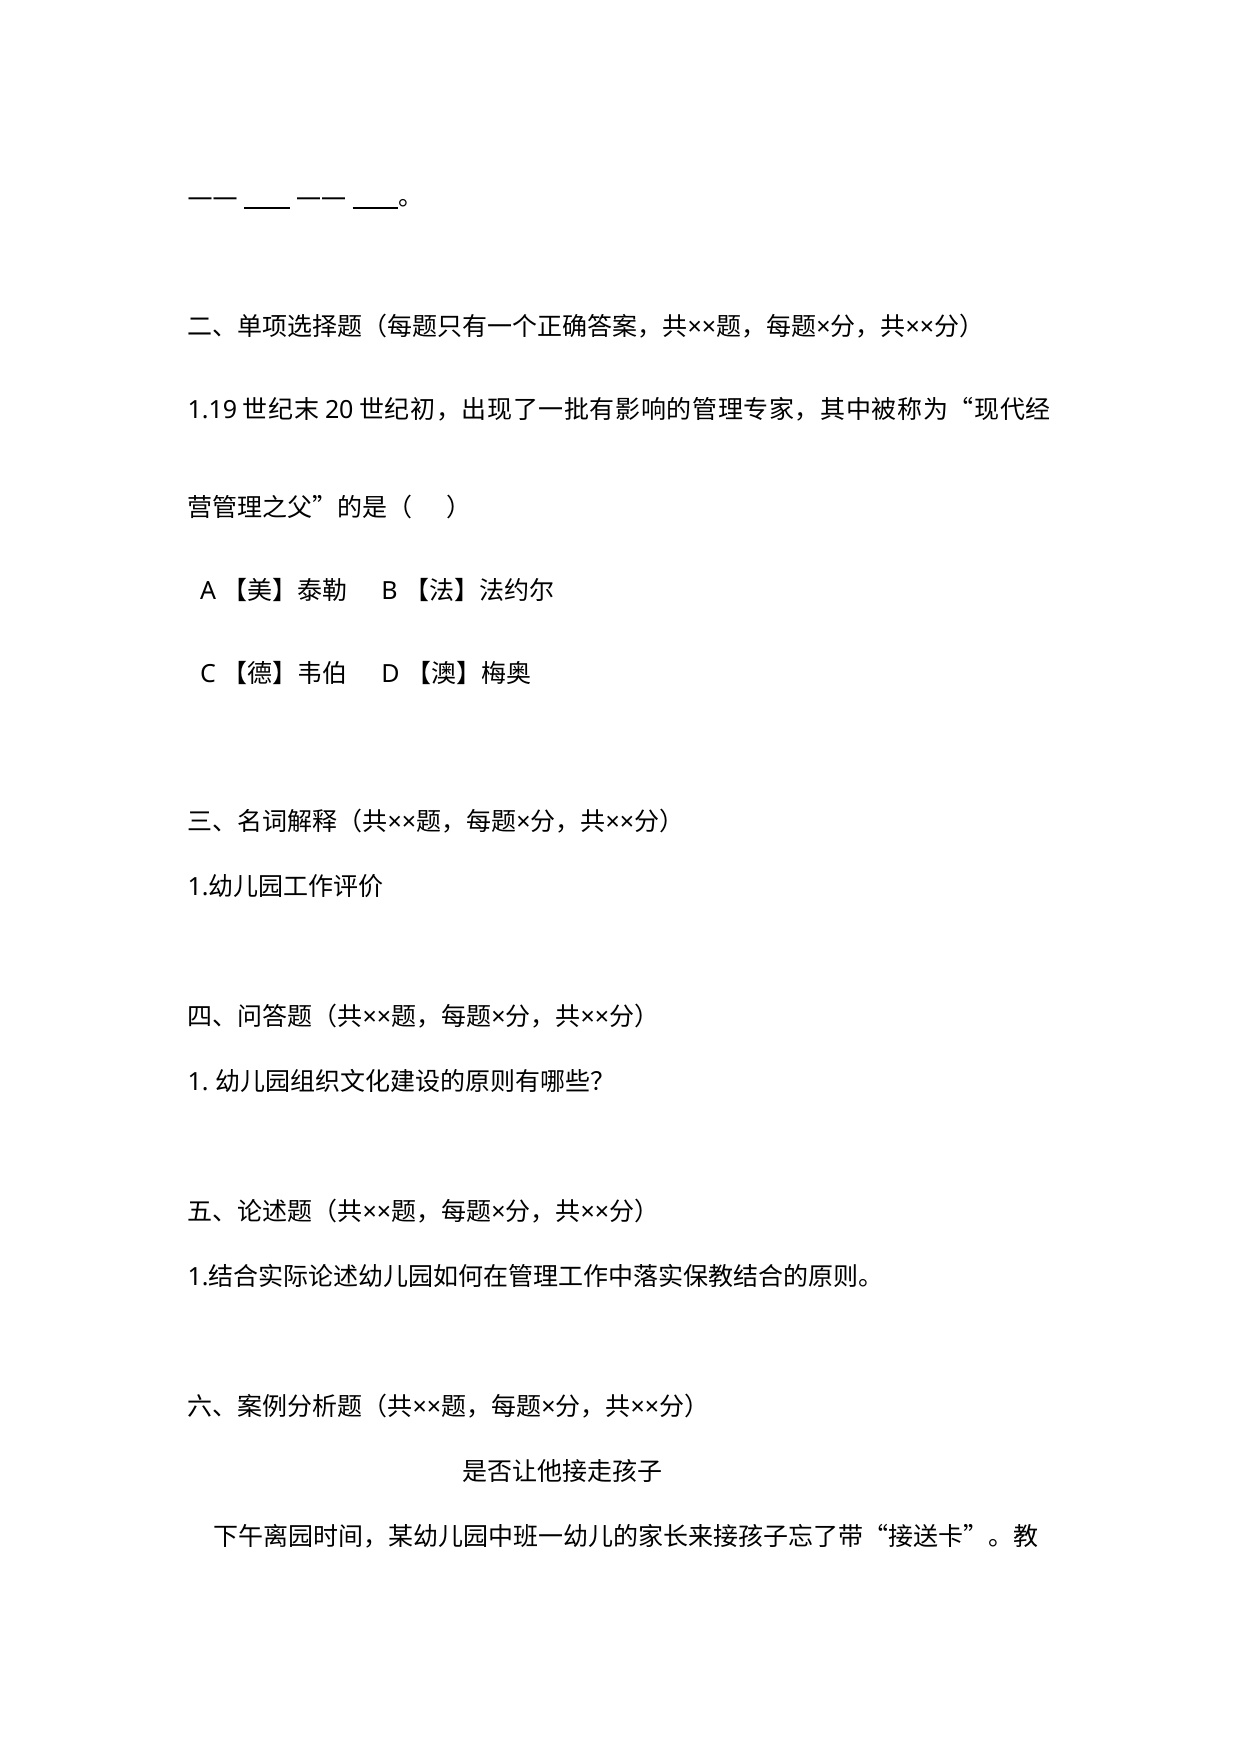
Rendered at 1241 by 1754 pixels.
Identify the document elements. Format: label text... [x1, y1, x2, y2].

text 四、问答题（共××题，每题×分，共××分） [187, 982, 1053, 1047]
text 1.结合实际论述幼儿园如何在管理工作中落实保教结合的原则。 [187, 1242, 1053, 1307]
text 六、案例分析题（共××题，每题×分，共××分） [187, 1372, 1053, 1437]
text —— —— 。 [187, 162, 1053, 227]
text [187, 1437, 1053, 1567]
text C 【德】韦伯 D 【澳】梅奥 [187, 639, 1053, 704]
text 三、名词解释（共××题，每题×分，共××分） [187, 787, 1053, 852]
text 1. 幼儿园组织文化建设的原则有哪些？ [187, 1047, 1053, 1112]
text 二、单项选择题（每题只有一个正确答案，共××题，每题×分，共××分） [187, 292, 1053, 357]
text 五、论述题（共××题，每题×分，共××分） [187, 1177, 1053, 1242]
text 1.19世纪末20世纪初，出现了一批有影响的管理专家，其中被称为“现代经营管理之父”的是（ ） [187, 375, 1053, 538]
text A 【美】泰勒 B 【法】法约尔 [187, 556, 1053, 621]
text 1.幼儿园工作评价 [187, 852, 1053, 917]
